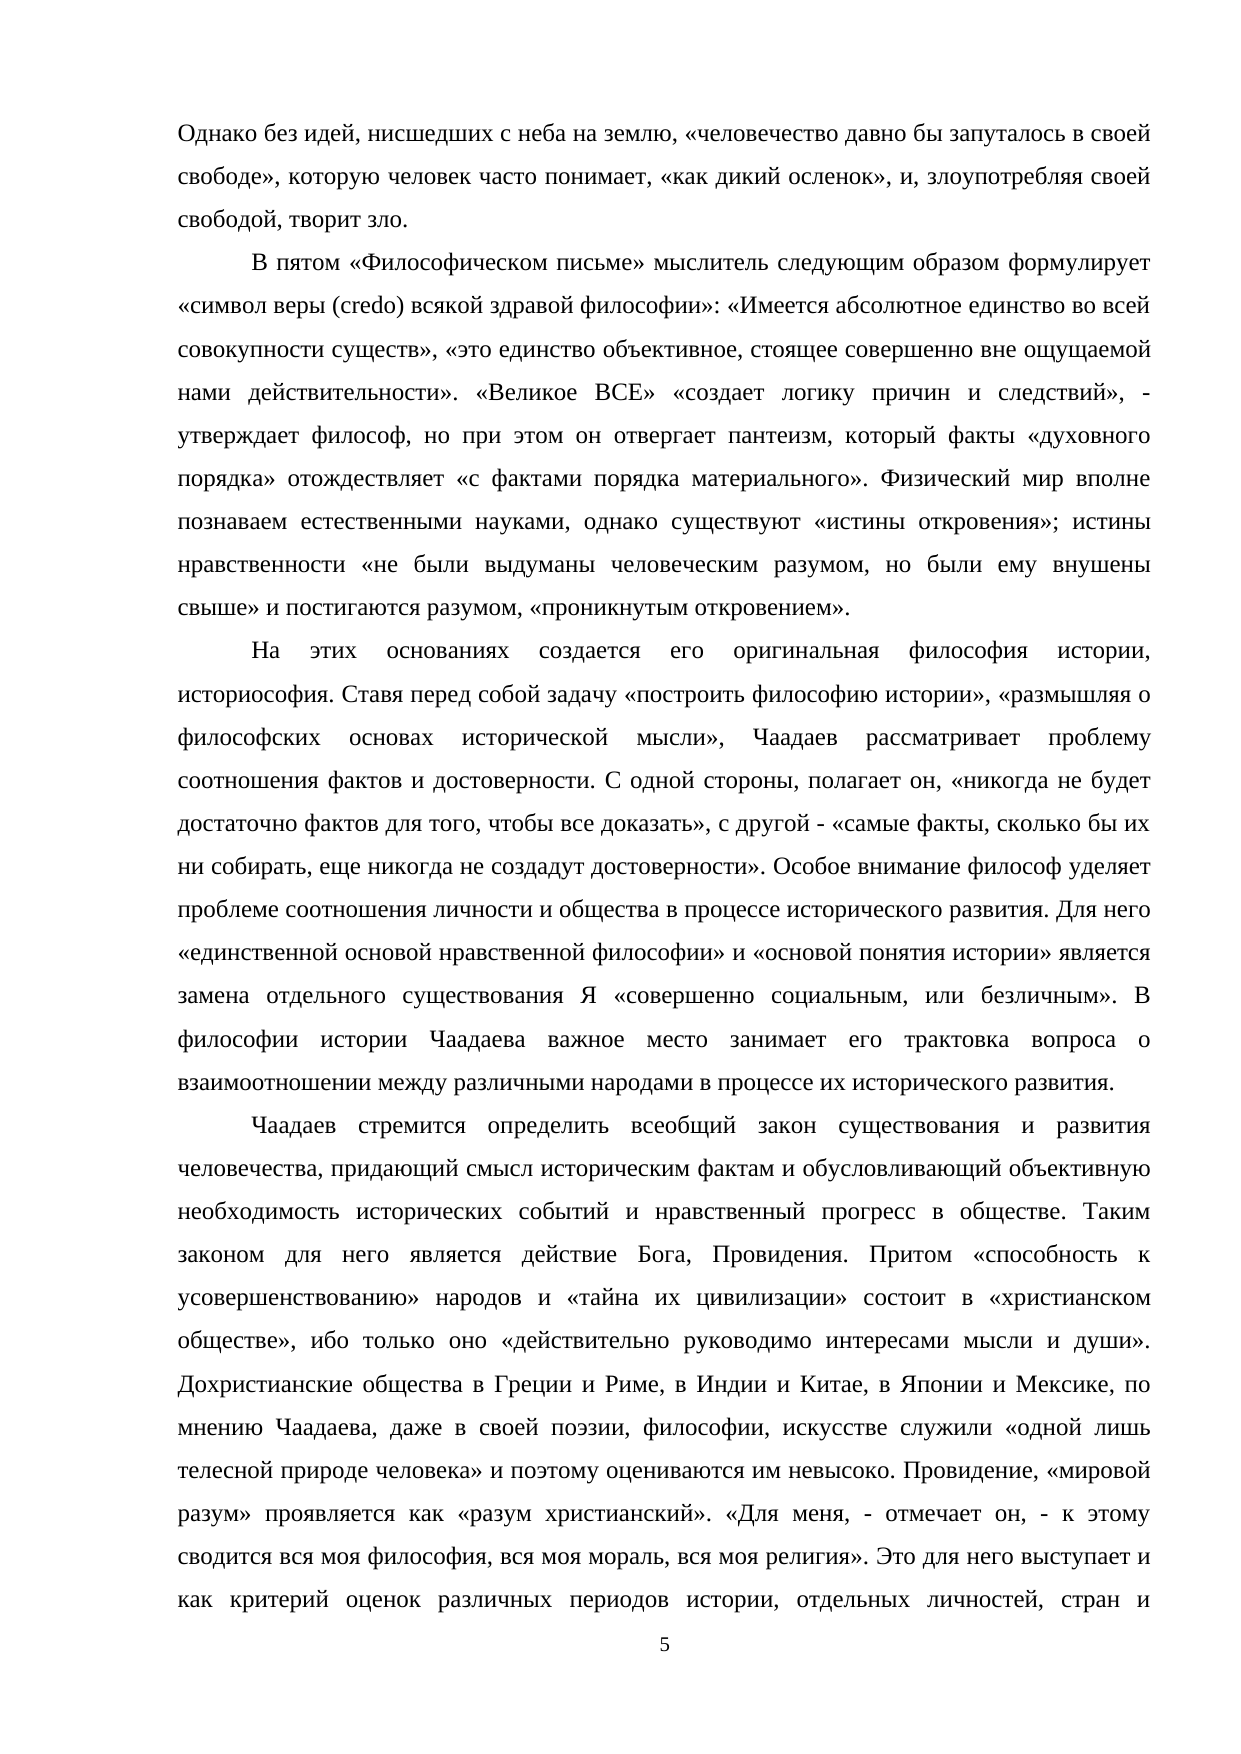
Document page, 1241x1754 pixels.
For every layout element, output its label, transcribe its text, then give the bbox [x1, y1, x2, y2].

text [177, 118, 1152, 233]
text На этих основаниях создается его оригинальная философия истории, историософия. Ставя перед собой задачу «построить философию истории», «размышляя о философских основах исторической мысли», Чаадаев рассматривает проблему соотношения фактов и достоверности. С одной стороны, полагает он, «никогда не будет достаточно фактов для того, чтобы все доказать», с другой - «самые факты, сколько бы их ни собирать, еще никогда не создадут достоверности». Особое внимание философ уделяет проблеме соотношения личности и общества в процессе исторического развития. Для него «единственной основой нравственной философии» и «основой понятия истории» является замена отдельного существования Я «совершенно социальным, или безличным». В философии истории Чаадаева важное место занимает его трактовка вопроса о взаимоотношении между различными народами в процессе их исторического развития. [177, 636, 1152, 1096]
text В пятом «Философическом письме» мыслитель следующим образом формулирует «символ веры (credo) всякой здравой философии»: «Имеется абсолютное единство во всей совокупности существ», «это единство объективное, стоящее совершенно вне ощущаемой нами действительности». «Великое ВСЕ» «создает логику причин и следствий», - утверждает философ, но при этом он отвергает пантеизм, который факты «духовного порядка» отождествляет «с фактами порядка материального». Физический мир вполне познаваем естественными науками, однако существуют «истины откровения»; истины нравственности «не были выдуманы человеческим разумом, но были ему внушены свыше» и постигаются разумом, «проникнутым откровением». [177, 247, 1152, 621]
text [177, 1110, 1152, 1613]
